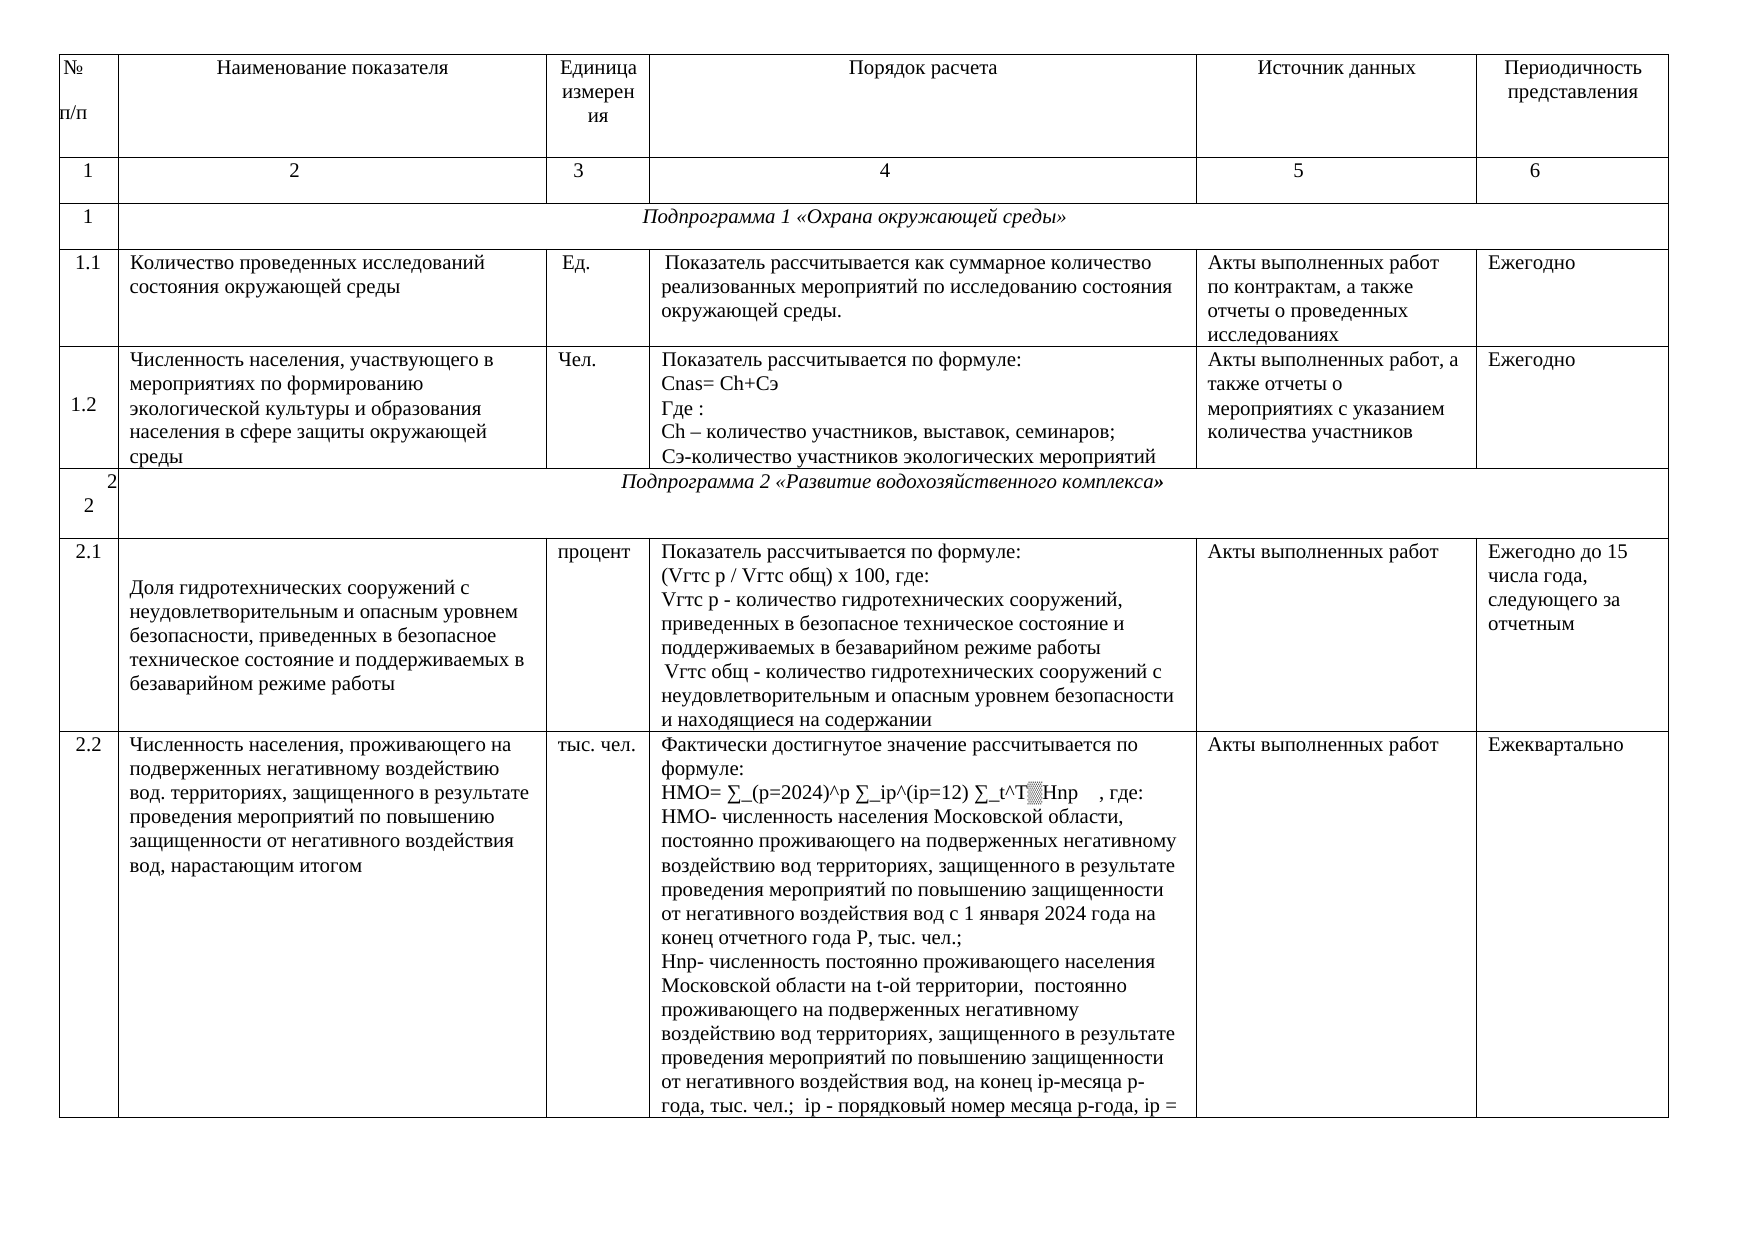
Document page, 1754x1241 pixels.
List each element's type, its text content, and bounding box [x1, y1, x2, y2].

table_cell Показатель рассчитывается по формуле: Cnas= Ch+Cэ Где : Ch – количество участников, выставок, семинаров; Cэ-количество участников экологических мероприятий [650, 347, 1196, 468]
table_cell 1 [60, 158, 118, 203]
table_cell Акты выполненных работ, а также отчеты о мероприятиях с указанием количества участников [1197, 347, 1476, 468]
table_cell Ед. [547, 250, 649, 346]
table_cell Показатель рассчитывается по формуле: (Vгтс р / Vгтс общ) х 100, где: Vгтс p - количество гидротехнических сооружений, приведенных в безопасное техническое состояние и поддерживаемых в безаварийном режиме работы Vгтс общ - количество гидротехнических сооружений с неудовлетворительным и опасным уровнем безопасности и находящиеся на содержании [650, 539, 1196, 731]
table_header Порядок расчета [650, 55, 1196, 157]
table_cell Показатель рассчитывается как суммарное количество реализованных мероприятий по исследованию состояния окружающей среды. [650, 250, 1196, 346]
table_cell 2 [119, 158, 546, 203]
table_cell тыс. чел. [547, 732, 649, 1117]
table_header Единица измерения [547, 55, 649, 157]
table_cell Ежегодно [1477, 347, 1668, 468]
table_cell 3 [547, 158, 649, 203]
table_cell Чел. [547, 347, 649, 468]
table_cell Доля гидротехнических сооружений с неудовлетворительным и опасным уровнем безопасности, приведенных в безопасное техническое состояние и поддерживаемых в безаварийном режиме работы [119, 539, 546, 731]
table_cell Акты выполненных работ [1197, 539, 1476, 731]
table_header Наименование показателя [119, 55, 546, 157]
table_cell 2.2 [60, 732, 118, 1117]
table_cell Подпрограмма 2 «Развитие водохозяйственного комплекса» [119, 469, 1668, 538]
table_cell Ежеквартально [1477, 732, 1668, 1117]
table_cell 1.1 1.1 [60, 250, 118, 346]
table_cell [650, 732, 1196, 1117]
table_header Источник данных [1197, 55, 1476, 157]
table_cell 2.1 [60, 539, 118, 731]
table_cell Количество проведенных исследований состояния окружающей среды [119, 250, 546, 346]
table_cell Подпрограмма 1 «Охрана окружающей среды» [119, 204, 1668, 249]
table_cell 1 [60, 204, 118, 249]
table_cell 1.2 [60, 347, 118, 468]
table_cell Ежегодно до 15 числа года, следующего за отчетным [1477, 539, 1668, 731]
table_cell 22 [60, 469, 118, 538]
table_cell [119, 732, 546, 1117]
table_cell процент [547, 539, 649, 731]
table_cell Численность населения, участвующего в мероприятиях по формированию экологической культуры и образования населения в сфере защиты окружающей среды [119, 347, 546, 468]
table_cell 4 [650, 158, 1196, 203]
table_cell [1197, 732, 1476, 1117]
table_cell Акты выполненных работ по контрактам, а также отчеты о проведенных исследованиях [1197, 250, 1476, 346]
table_cell 6 [1477, 158, 1668, 203]
table_cell Ежегодно [1477, 250, 1668, 346]
table_header № п/п [60, 55, 118, 157]
table_header Периодичность представления [1477, 55, 1668, 157]
table_cell 5 [1197, 158, 1476, 203]
